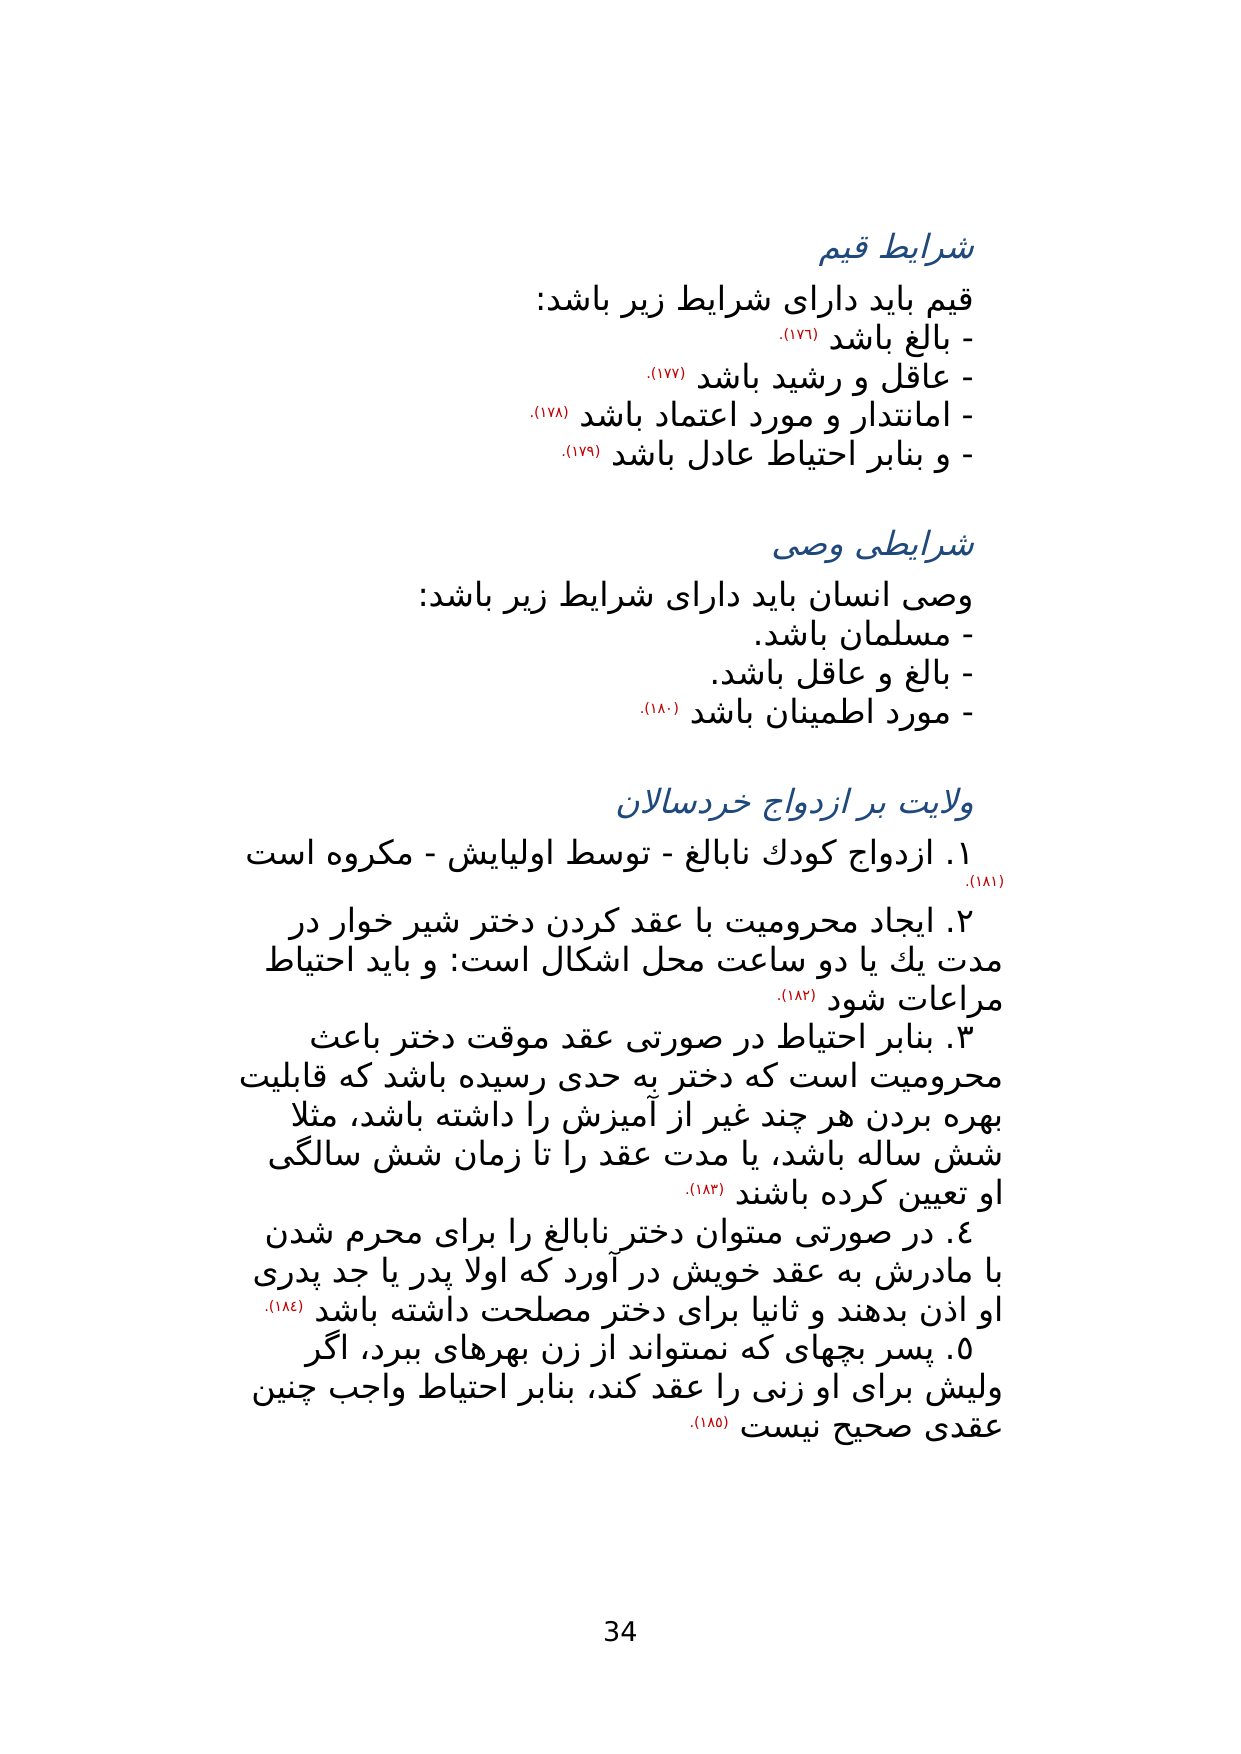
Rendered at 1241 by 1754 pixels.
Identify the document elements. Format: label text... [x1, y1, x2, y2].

text وصى انسان بايد داراى شرايط زير باشد: [236, 576, 1004, 615]
text قيم بايد داراى شرايط زير باشد: [236, 279, 1004, 318]
text - مسلمان باشد. [236, 615, 1004, 653]
text ٣. بنابر احتياط در صورتى عقد موقت دختر باعث محروميت است كه دختر به حدى رسيده باشد كه قابليت بهره بردن هر چند غير از آميزش را داشته باشد، مثلا شش ساله باشد، يا مدت عقد را تا زمان شش سالگى او تعيين كرده باشند (١٨٣). [236, 1018, 1004, 1212]
subtitle شرايط قيم‏ [236, 228, 1004, 267]
text - عاقل و رشيد باشد (١٧٧). [236, 357, 1004, 396]
text ٤. در صورتى مى‏توان دختر نابالغ را براى محرم شدن با مادرش به عقد خويش در آورد كه اولا پدر يا جد پدرى او اذن بدهند و ثانيا براى دختر مصلحت داشته باشد (١٨٤). [236, 1212, 1004, 1329]
text - بالغ و عاقل باشد. [236, 653, 1004, 692]
text - امانتدار و مورد اعتماد باشد (١٧٨). [236, 396, 1004, 435]
text - بالغ باشد (١٧٦). [236, 318, 1004, 357]
text ١. ازدواج كودك نابالغ - توسط اوليايش - مكروه است‏ (١٨١). [236, 833, 1004, 901]
text ٥. پسر بچه‏اى كه نمى‏تواند از زن بهره‏اى ببرد، اگر وليش براى او زنى را عقد كند، بنابر احتياط واجب چنين عقدى صحيح نيست‏ (١٨٥). [236, 1329, 1004, 1445]
subtitle شرايطى وصى‏ [236, 524, 1004, 563]
text - مورد اطمينان باشد (١٨٠). [236, 692, 1004, 731]
text ٢. ايجاد محروميت با عقد كردن دختر شير خوار در مدت يك يا دو ساعت محل اشكال است: و بايد احتياط مراعات شود (١٨٢). [236, 901, 1004, 1018]
subtitle ولايت بر ازدواج خردسالان‏ [236, 782, 1004, 821]
text - و بنابر احتياط عادل باشد (١٧٩). [236, 435, 1004, 474]
